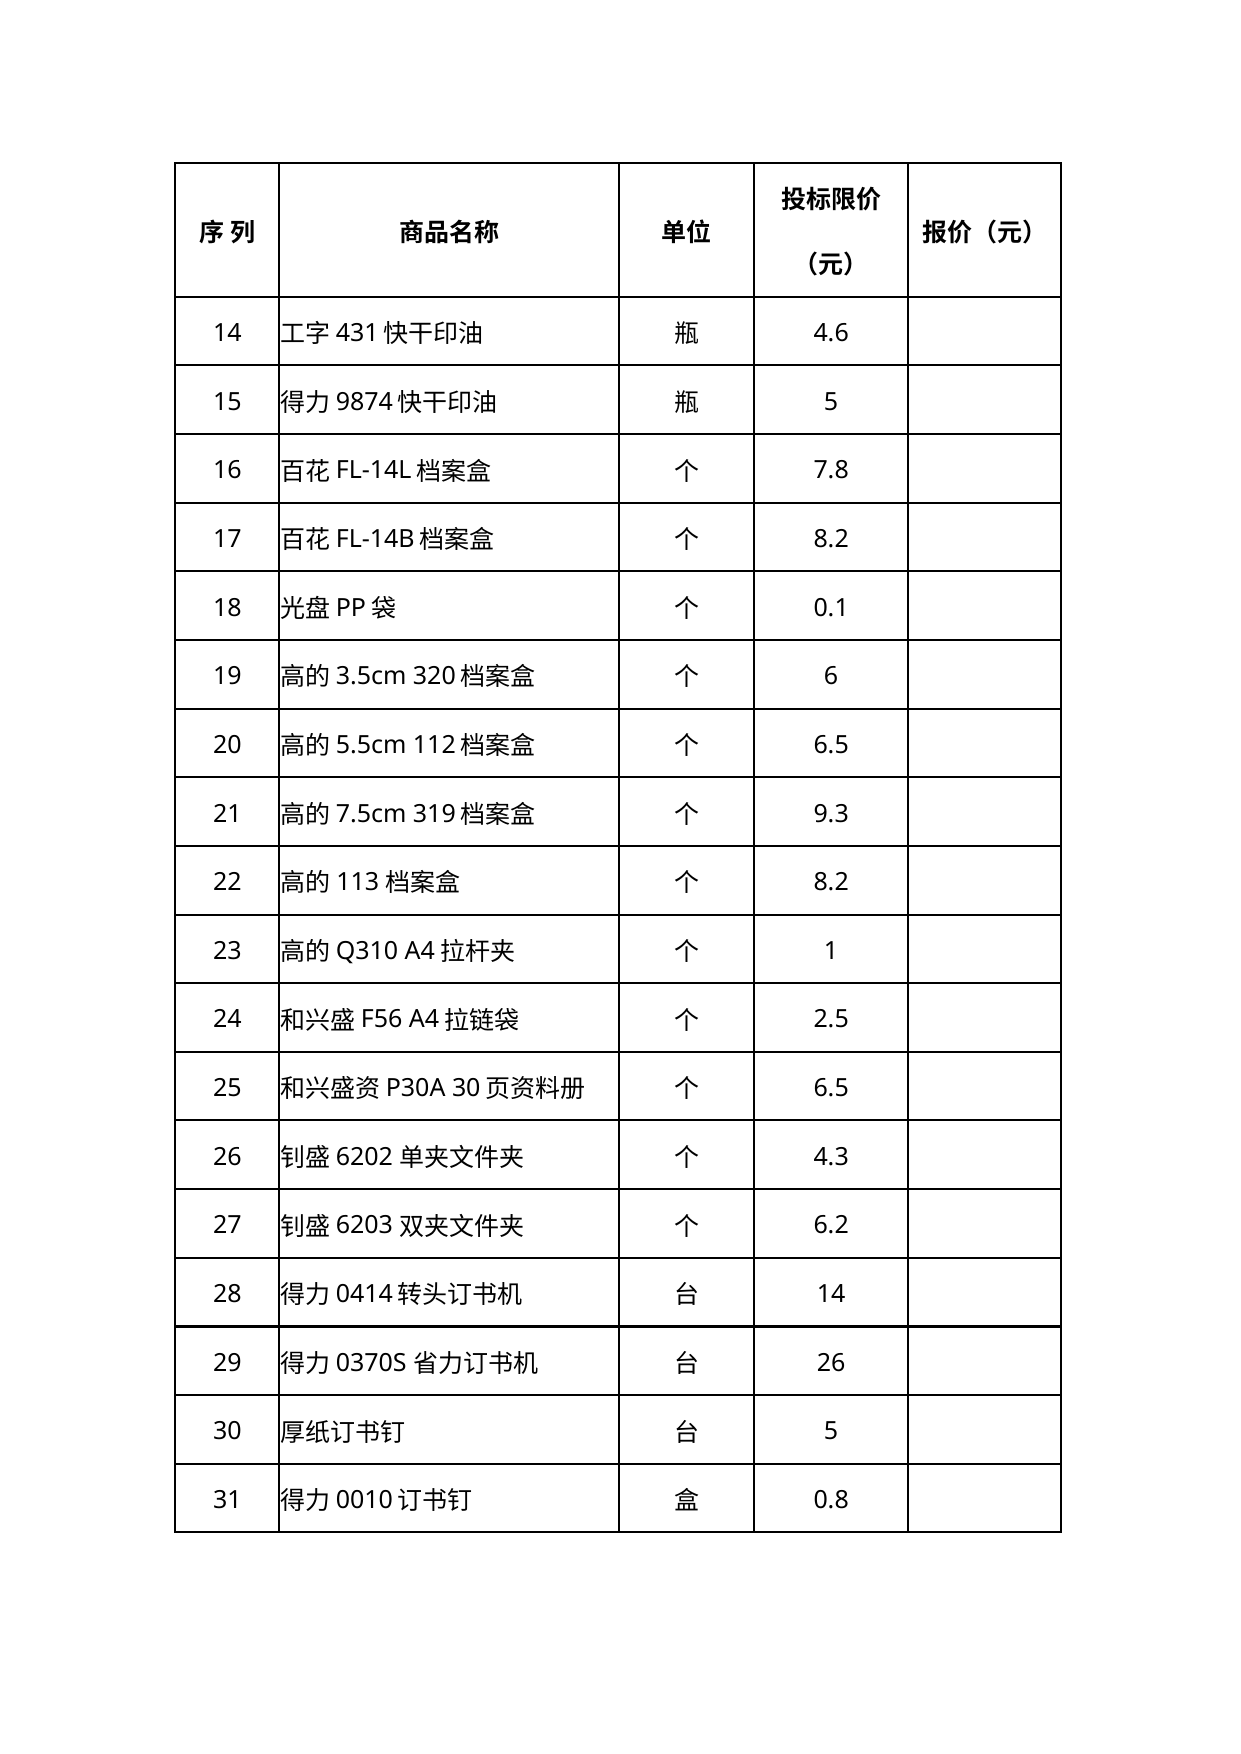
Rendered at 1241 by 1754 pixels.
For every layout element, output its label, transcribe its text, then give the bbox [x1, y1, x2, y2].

table_cell 6.5 [755, 710, 907, 776]
table_cell 瓶 [620, 366, 753, 433]
table_cell 24 [176, 984, 278, 1051]
table_cell 个 [620, 641, 753, 707]
table_cell 6.2 [755, 1190, 907, 1257]
table_cell 8.2 [755, 847, 907, 913]
table_cell 得力0370S 省力订书机 [280, 1328, 618, 1394]
table_cell 个 [620, 984, 753, 1051]
table_header 序 列 [176, 164, 278, 296]
table_cell 31 [176, 1465, 278, 1531]
table_cell [909, 1053, 1060, 1119]
table_cell 厚纸订书钉 [280, 1396, 618, 1463]
table_cell 20 [176, 710, 278, 776]
table_cell [909, 1121, 1060, 1188]
table_header 投标限价（元） [755, 164, 907, 296]
table_cell 0.8 [755, 1465, 907, 1531]
table_cell 瓶 [620, 298, 753, 364]
table_cell 26 [755, 1328, 907, 1394]
table_cell 钊盛6202 单夹文件夹 [280, 1121, 618, 1188]
table_cell 个 [620, 778, 753, 845]
table_cell 2.5 [755, 984, 907, 1051]
table_cell 台 [620, 1259, 753, 1325]
table_cell 得力9874快干印油 [280, 366, 618, 433]
table_cell 27 [176, 1190, 278, 1257]
table_cell 19 [176, 641, 278, 707]
table_cell 台 [620, 1396, 753, 1463]
table_cell 8.2 [755, 504, 907, 570]
table_cell 个 [620, 1053, 753, 1119]
table_cell 百花FL-14L档案盒 [280, 435, 618, 502]
table_cell 15 [176, 366, 278, 433]
table_cell [909, 504, 1060, 570]
table_cell 18 [176, 572, 278, 639]
table_cell 9.3 [755, 778, 907, 845]
table_cell 26 [176, 1121, 278, 1188]
table_cell 21 [176, 778, 278, 845]
table_cell 个 [620, 1121, 753, 1188]
table_cell 14 [755, 1259, 907, 1325]
table_cell [909, 1259, 1060, 1325]
table_cell 28 [176, 1259, 278, 1325]
table_cell [909, 984, 1060, 1051]
table_cell 个 [620, 1190, 753, 1257]
table_cell 得力0010订书钉 [280, 1465, 618, 1531]
table_cell 高的5.5cm 112档案盒 [280, 710, 618, 776]
table_cell 7.8 [755, 435, 907, 502]
table_cell [909, 572, 1060, 639]
table_cell 高的Q310 A4拉杆夹 [280, 916, 618, 982]
table_cell 高的3.5cm 320档案盒 [280, 641, 618, 707]
table_cell [909, 1396, 1060, 1463]
table_cell 钊盛6203 双夹文件夹 [280, 1190, 618, 1257]
table_cell [909, 641, 1060, 707]
table_cell 1 [755, 916, 907, 982]
table_cell [909, 1328, 1060, 1394]
table_cell [909, 1465, 1060, 1531]
table_cell 22 [176, 847, 278, 913]
table_cell 0.1 [755, 572, 907, 639]
table_cell 30 [176, 1396, 278, 1463]
table_cell 和兴盛资P30A 30页资料册 [280, 1053, 618, 1119]
table_cell 个 [620, 916, 753, 982]
table_header 单位 [620, 164, 753, 296]
table_cell 个 [620, 847, 753, 913]
table_cell 工字431快干印油 [280, 298, 618, 364]
table_cell [909, 435, 1060, 502]
table_cell 29 [176, 1328, 278, 1394]
table_cell 6.5 [755, 1053, 907, 1119]
table_cell 个 [620, 435, 753, 502]
table_cell [909, 916, 1060, 982]
table_cell 6 [755, 641, 907, 707]
table_cell 25 [176, 1053, 278, 1119]
table_header 报价（元） [909, 164, 1060, 296]
table_cell 高的 113 档案盒 [280, 847, 618, 913]
table_cell 个 [620, 572, 753, 639]
table_cell 得力0414转头订书机 [280, 1259, 618, 1325]
table_cell [909, 1190, 1060, 1257]
table_cell 个 [620, 710, 753, 776]
table_cell 23 [176, 916, 278, 982]
table_cell [909, 778, 1060, 845]
table_header 商品名称 [280, 164, 618, 296]
table_cell 4.3 [755, 1121, 907, 1188]
table_cell 台 [620, 1328, 753, 1394]
table_cell 个 [620, 504, 753, 570]
table_cell 和兴盛F56 A4拉链袋 [280, 984, 618, 1051]
table_cell [909, 710, 1060, 776]
table_cell 16 [176, 435, 278, 502]
table_cell 17 [176, 504, 278, 570]
table_cell [909, 847, 1060, 913]
table_cell [909, 366, 1060, 433]
table_cell 14 [176, 298, 278, 364]
table_cell 百花FL-14B档案盒 [280, 504, 618, 570]
table_cell [909, 298, 1060, 364]
table_cell 高的7.5cm 319档案盒 [280, 778, 618, 845]
table_cell 光盘PP袋 [280, 572, 618, 639]
table_cell 5 [755, 1396, 907, 1463]
table_cell 盒 [620, 1465, 753, 1531]
table_cell 5 [755, 366, 907, 433]
table_cell 4.6 [755, 298, 907, 364]
